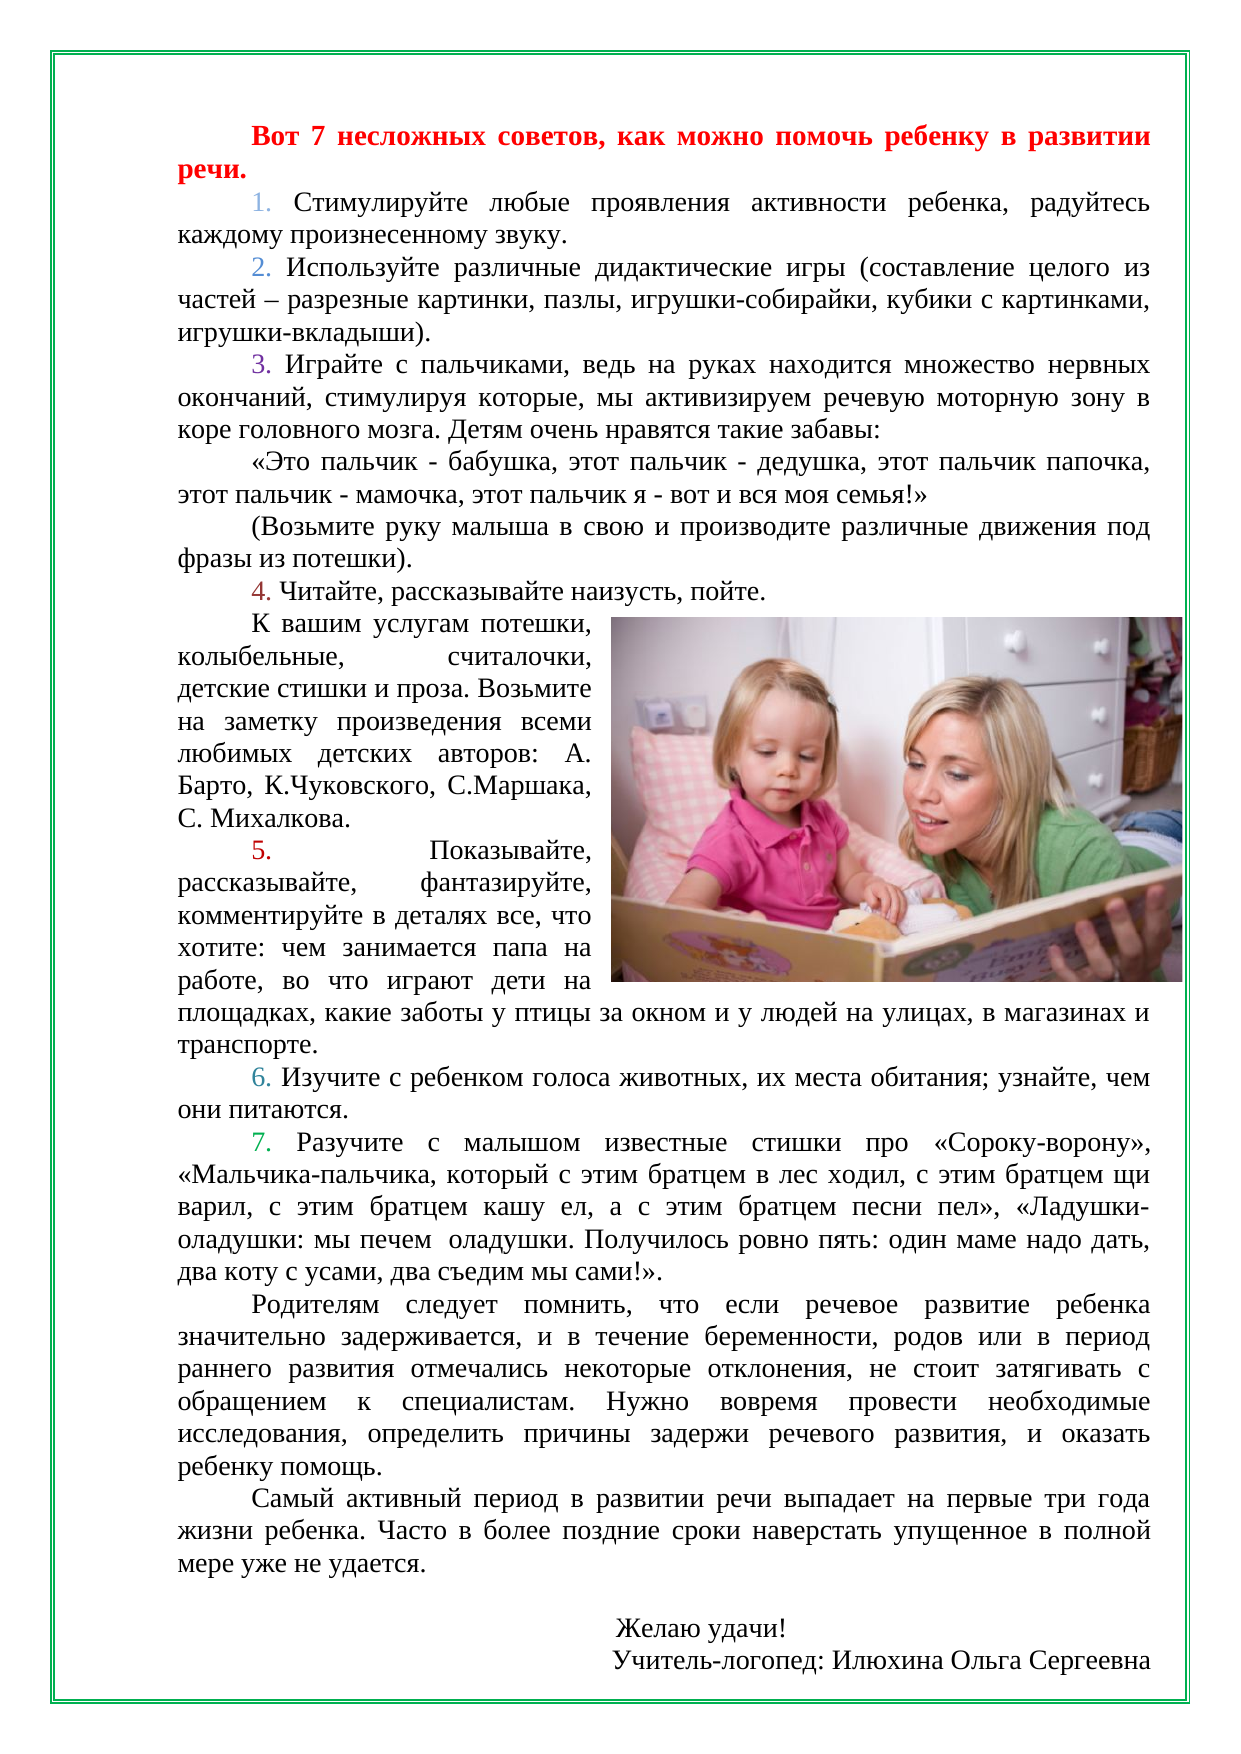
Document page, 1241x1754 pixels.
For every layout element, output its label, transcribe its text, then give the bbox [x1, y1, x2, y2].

text (Возьмите руку малыша в свою и производите различные движения под фразы из потешки). [177, 509, 1152, 574]
text 3. Играйте с пальчиками, ведь на руках находится множество нервных окончаний, стимулируя которые, мы активизируем речевую моторную зону в коре головного мозга. Детям очень нравятся такие забавы: [177, 347, 1152, 444]
text «Это пальчик - бабушка, этот пальчик - дедушка, этот пальчик папочка, этот пальчик - мамочка, этот пальчик я - вот и вся моя семья!» [177, 444, 1152, 509]
picture [611, 617, 1183, 982]
text Самый активный период в развитии речи выпадает на первые три года жизни ребенка. Часто в более поздние сроки наверстать упущенное в полной мере уже не удается. [177, 1481, 1152, 1578]
text Желаю удачи! [177, 1611, 1152, 1643]
text 4. Читайте, рассказывайте наизусть, пойте. [177, 574, 1152, 606]
text Родителям следует помнить, что если речевое развитие ребенка значительно задерживается, и в течение беременности, родов или в период раннего развития отмечались некоторые отклонения, не стоит затягивать с обращением к специалистам. Нужно вовремя провести необходимые исследования, определить причины задержи речевого развития, и оказать ребенку помощь. [177, 1287, 1152, 1481]
text Учитель-логопед: Илюхина Ольга Сергеевна [177, 1643, 1152, 1675]
text 1. Стимулируйте любые проявления активности ребенка, радуйтесь каждому произнесенному звуку. [177, 185, 1152, 250]
text 6. Изучите с ребенком голоса животных, их места обитания; узнайте, чем они питаются. [177, 1060, 1152, 1125]
text 5. Показывайте, рассказывайте, фантазируйте, комментируйте в деталях все, что хотите: чем занимается папа на работе, во что играют дети на площадках, какие заботы у птицы за окном и у людей на улицах, в магазинах и транспорте. [177, 833, 1152, 1060]
text К вашим услугам потешки, колыбельные, считалочки, детские стишки и проза. Возьмите на заметку произведения всеми любимых детских авторов: А. Барто, К.Чуковского, С.Маршака, С. Михалкова. [177, 606, 1152, 833]
text 7. Разучите с малышом известные стишки про «Сороку-ворону», «Мальчика-пальчика, который с этим братцем в лес ходил, с этим братцем щи варил, с этим братцем кашу ел, а с этим братцем песни пел», «Ладушки-оладушки: мы печем оладушки. Получилось ровно пять: один маме надо дать, два коту с усами, два съедим мы сами!». [177, 1125, 1152, 1287]
text 2. Используйте различные дидактические игры (составление целого из частей – разрезные картинки, пазлы, игрушки-собирайки, кубики с картинками, игрушки-вкладыши). [177, 250, 1152, 347]
text Вот 7 несложных советов, как можно помочь ребенку в развитии речи. [177, 118, 1152, 185]
